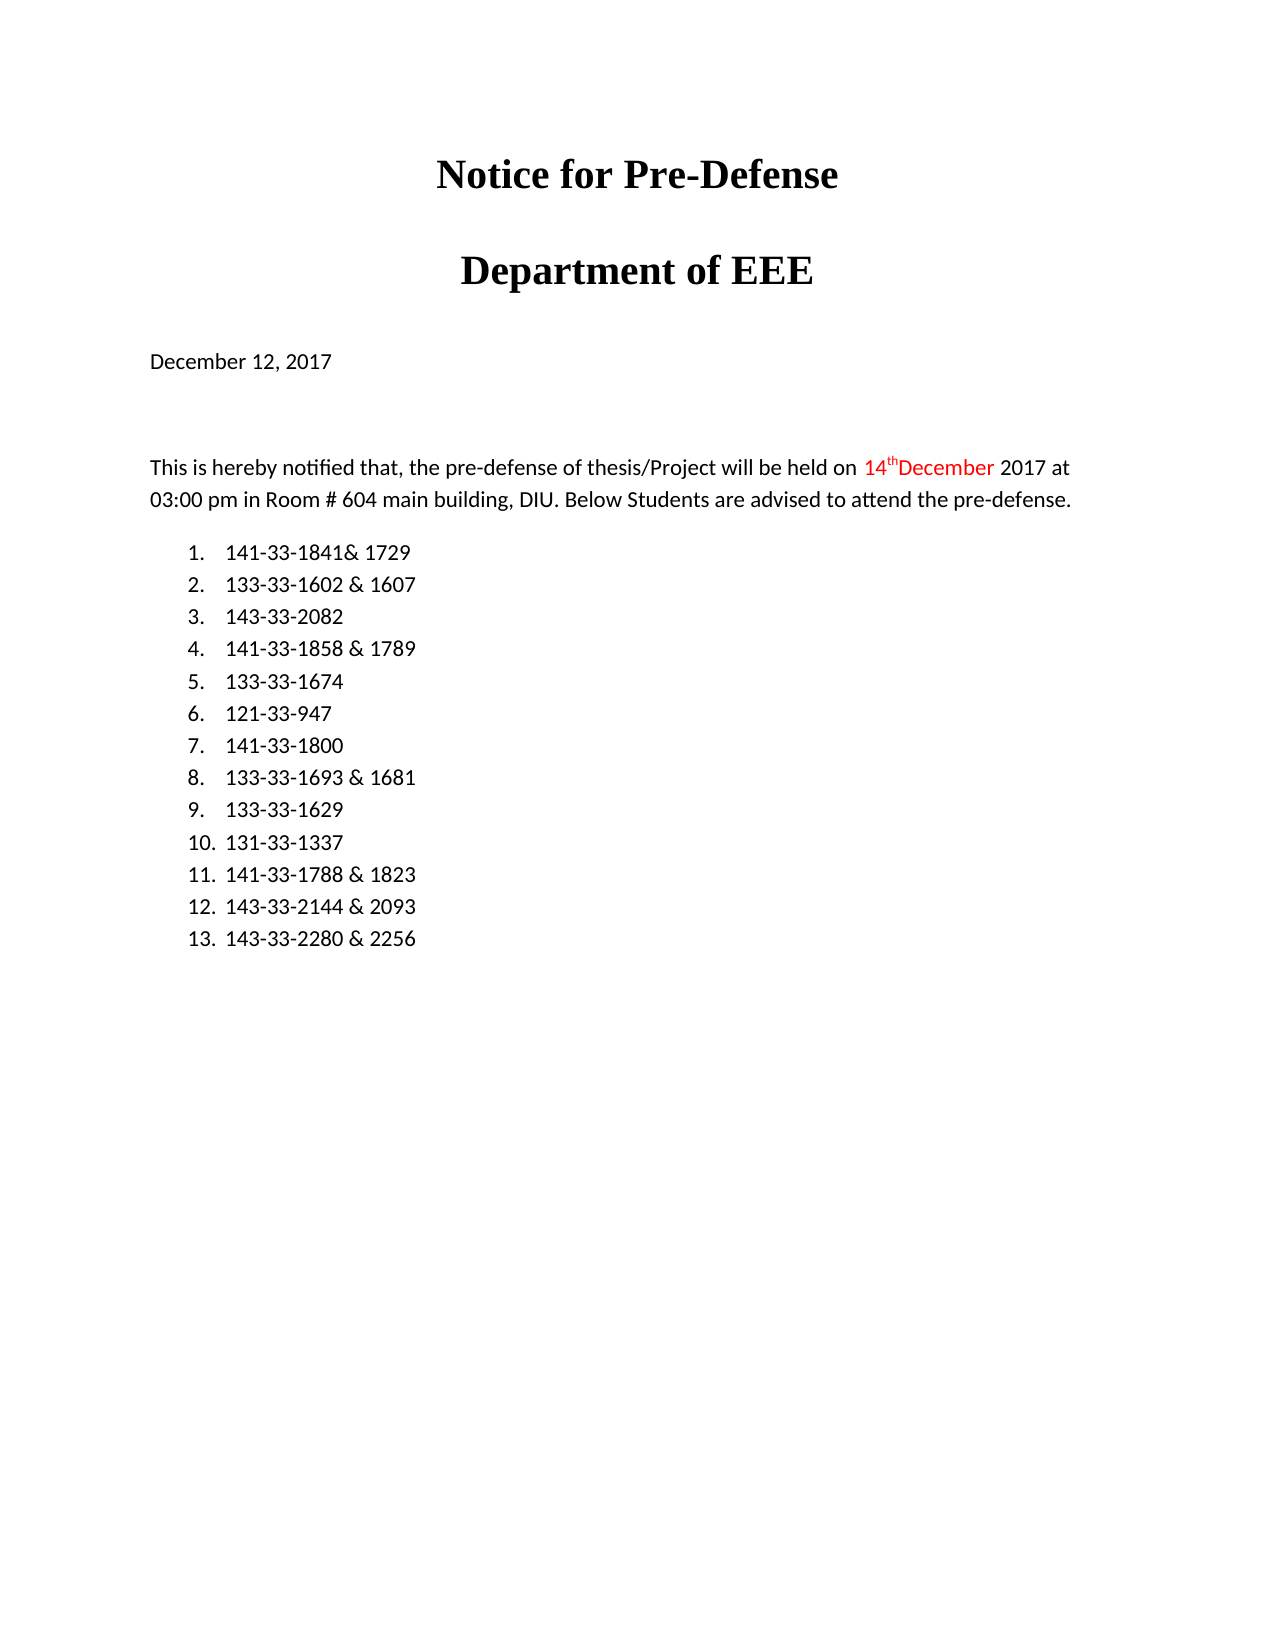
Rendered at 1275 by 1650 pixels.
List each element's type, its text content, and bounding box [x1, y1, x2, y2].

list 121-33-947 [187, 699, 1125, 727]
text This is hereby notified that, the pre-defense of thesis/Project will be held on 14thDecember 2017 at 03:00 pm in Room # 604 main building, DIU. Below Students are advised to attend the pre-defense. [150, 453, 1125, 513]
text Notice for Pre-Defense [150, 150, 1125, 198]
list 141-33-1788 & 1823 [187, 860, 1125, 888]
list 133-33-1693 & 1681 [187, 763, 1125, 791]
list 133-33-1674 [187, 667, 1125, 695]
list 141-33-1841& 1729 [187, 538, 1125, 566]
text Department of EEE [150, 246, 1125, 294]
list 141-33-1858 & 1789 [187, 634, 1125, 663]
list 131-33-1337 [187, 828, 1125, 856]
list 143-33-2082 [187, 602, 1125, 630]
text December 12, 2017 [150, 347, 1125, 375]
list 133-33-1629 [187, 796, 1125, 823]
list 143-33-2280 & 2256 [187, 924, 1125, 952]
list 133-33-1602 & 1607 [187, 570, 1125, 598]
list 143-33-2144 & 2093 [187, 892, 1125, 920]
list 141-33-1800 [187, 731, 1125, 759]
